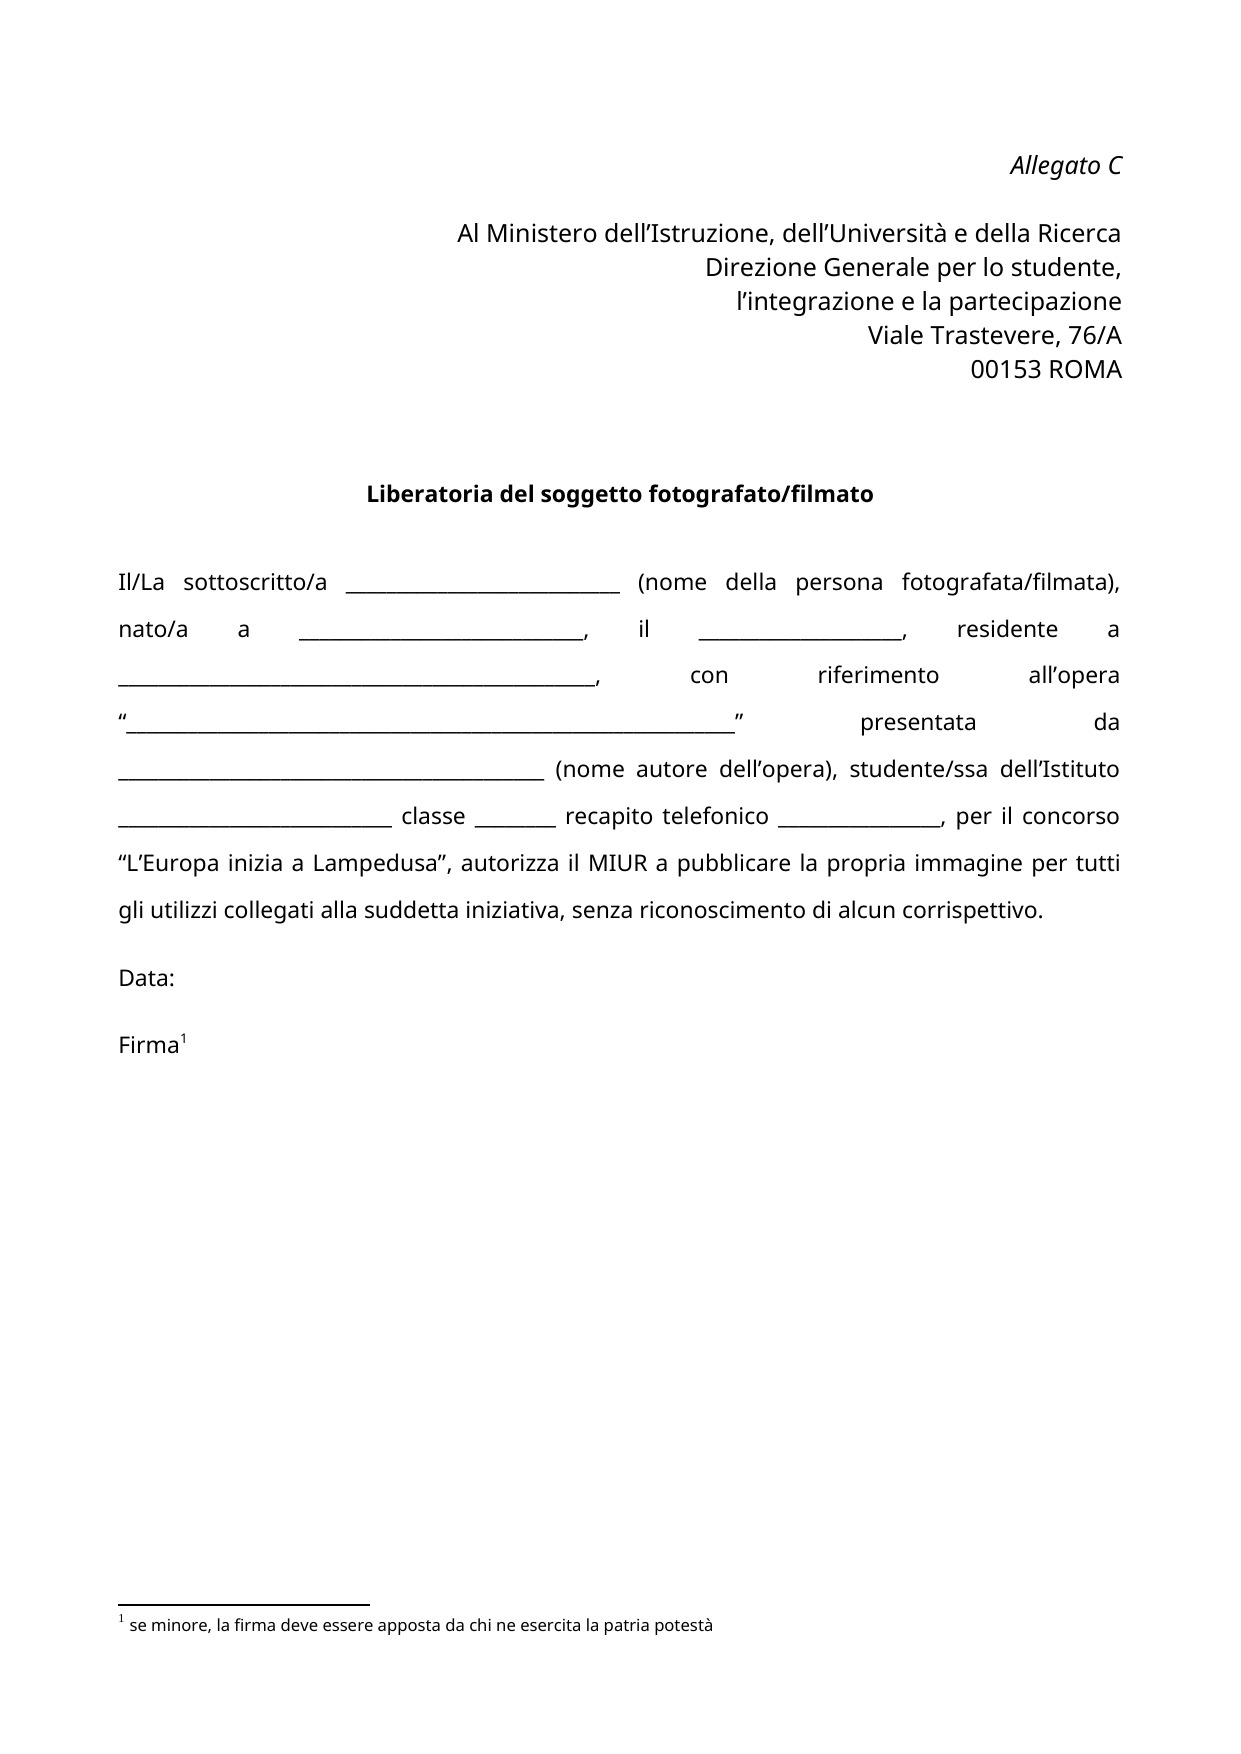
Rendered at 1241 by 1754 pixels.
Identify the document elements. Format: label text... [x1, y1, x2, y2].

text 00153 ROMA [118, 352, 1122, 386]
text Allegato C [118, 148, 1122, 182]
text Viale Trastevere, 76/A [118, 318, 1122, 352]
text Il/La sottoscritto/a ___________________________ (nome della persona fotografata/filmata), nato/a a ____________________________, il ____________________, residente a _______________________________________________, con riferimento all’opera “____________________________________________________________” presentata da __________________________________________ (nome autore dell’opera), studente/ssa dell’Istituto ___________________________ classe ________ recapito telefonico ________________, per il concorso “L’Europa inizia a Lampedusa”, autorizza il MIUR a pubblicare la propria immagine per tutti gli utilizzi collegati alla suddetta iniziativa, senza riconoscimento di alcun corrispettivo. [118, 566, 1122, 925]
text Firma [118, 1029, 1122, 1060]
text Al Ministero dell’Istruzione, dell’Università e della Ricerca [118, 216, 1122, 250]
text Liberatoria del soggetto fotografato/filmato [118, 478, 1122, 509]
text Data: [118, 961, 1122, 993]
text Direzione Generale per lo studente, [118, 250, 1122, 284]
text l’integrazione e la partecipazione [118, 284, 1122, 318]
